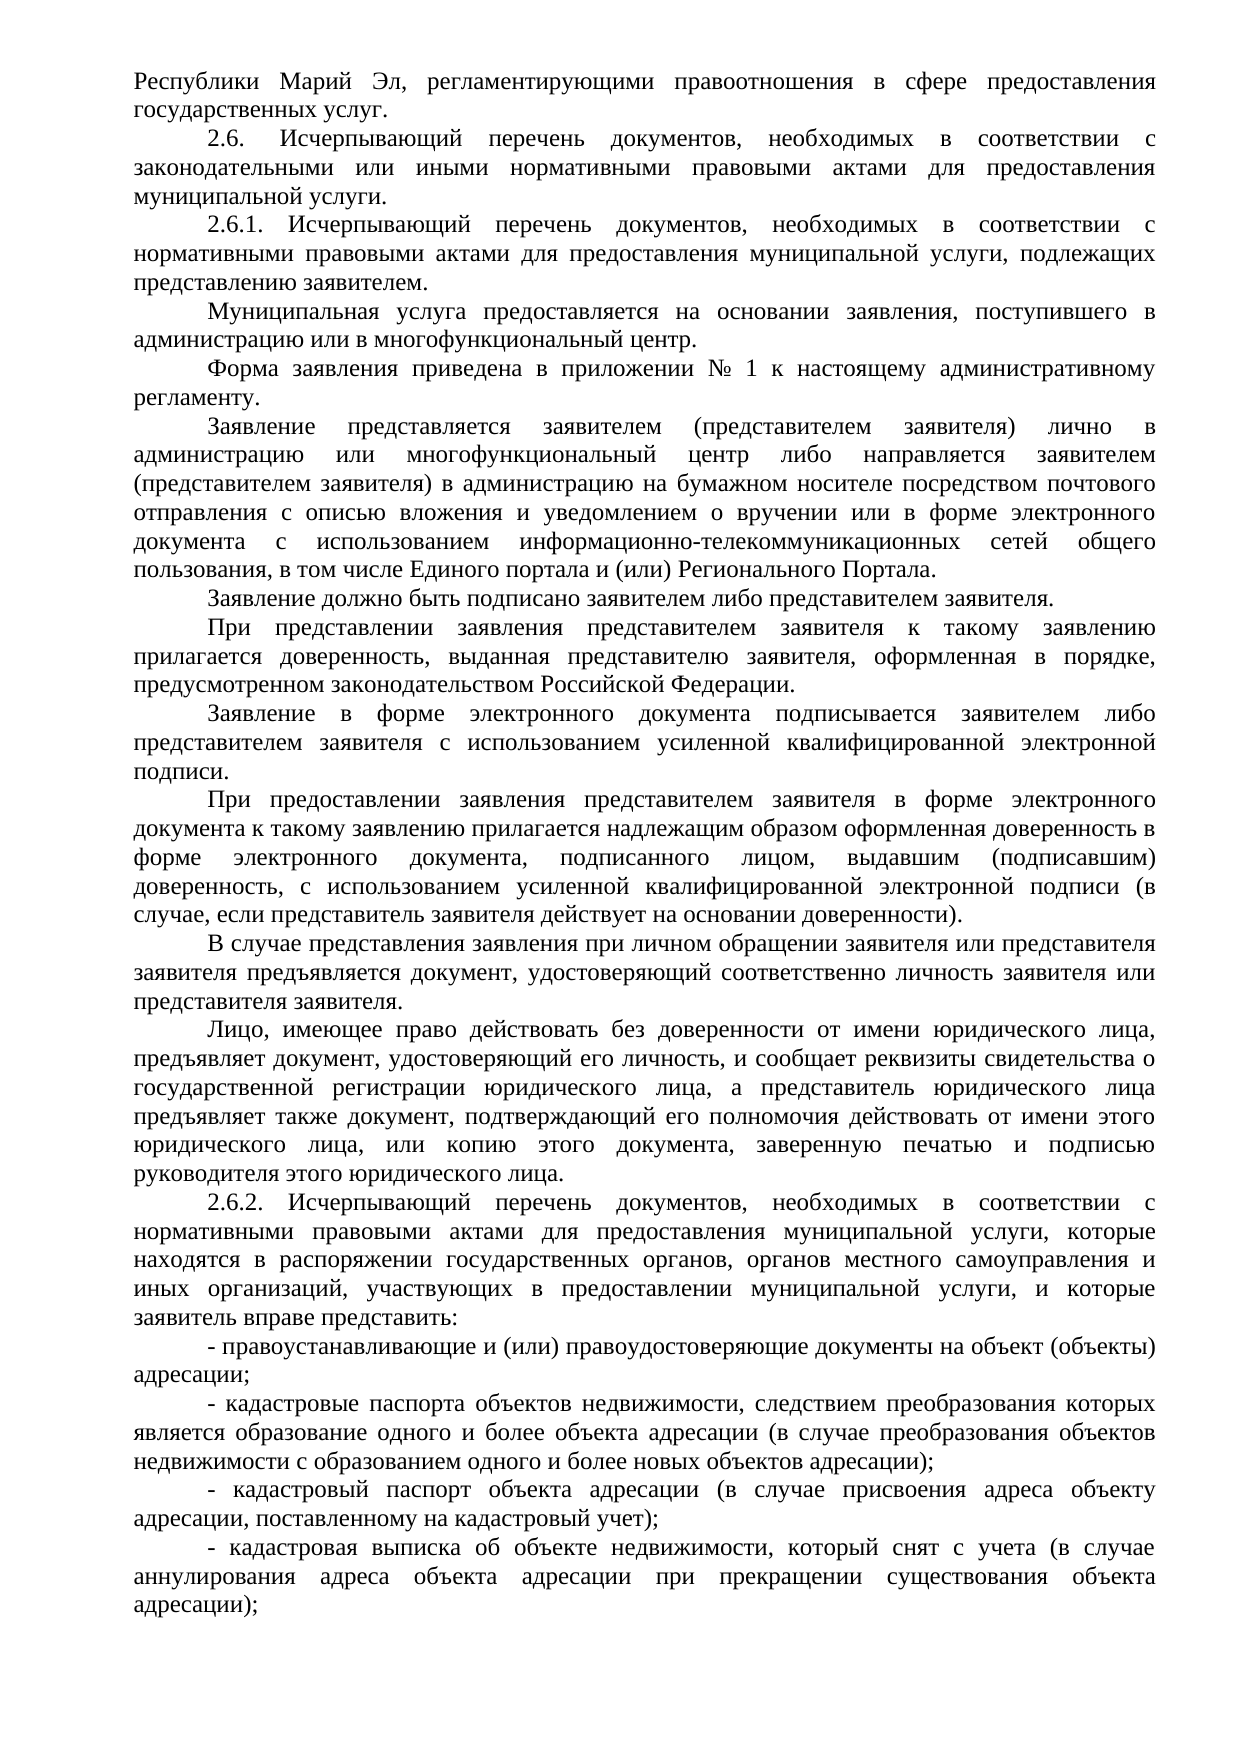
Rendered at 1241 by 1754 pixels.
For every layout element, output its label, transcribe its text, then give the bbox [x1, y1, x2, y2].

text - кадастровые паспорта объектов недвижимости, следствием преобразования которых является образование одного и более объекта адресации (в случае преобразования объектов недвижимости с образованием одного и более новых объектов адресации); [133, 1388, 1157, 1474]
list Исчерпывающий перечень документов, необходимых в соответствии с законодательными или иными нормативными правовыми актами для предоставления муниципальной услуги. [133, 123, 1157, 209]
text Муниципальная услуга предоставляется на основании заявления, поступившего в администрацию или в многофункциональный центр. [133, 296, 1157, 353]
text Лицо, имеющее право действовать без доверенности от имени юридического лица, предъявляет документ, удостоверяющий его личность, и сообщает реквизиты свидетельства о государственной регистрации юридического лица, а представитель юридического лица предъявляет также документ, подтверждающий его полномочия действовать от имени этого юридического лица, или копию этого документа, заверенную печатью и подписью руководителя этого юридического лица. [133, 1014, 1157, 1187]
text 2.6.1. Исчерпывающий перечень документов, необходимых в соответствии с нормативными правовыми актами для предоставления муниципальной услуги, подлежащих представлению заявителем. [133, 209, 1157, 296]
text Заявление должно быть подписано заявителем либо представителем заявителя. [133, 583, 1157, 612]
text При представлении заявления представителем заявителя к такому заявлению прилагается доверенность, выданная представителю заявителя, оформленная в порядке, предусмотренном законодательством Российской Федерации. [133, 612, 1157, 698]
text Форма заявления приведена в приложении № 1 к настоящему административному регламенту. [133, 353, 1157, 411]
text Заявление представляется заявителем (представителем заявителя) лично в администрацию или многофункциональный центр либо направляется заявителем (представителем заявителя) в администрацию на бумажном носителе посредством почтового отправления с описью вложения и уведомлением о вручении или в форме электронного документа с использованием информационно-телекоммуникационных сетей общего пользования, в том числе Единого портала и (или) Регионального Портала. [133, 411, 1157, 583]
text - правоустанавливающие и (или) правоудостоверяющие документы на объект (объекты) адресации; [133, 1331, 1157, 1388]
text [133, 66, 1157, 123]
text - кадастровый паспорт объекта адресации (в случае присвоения адреса объекту адресации, поставленному на кадастровый учет); [133, 1474, 1157, 1532]
text Заявление в форме электронного документа подписывается заявителем либо представителем заявителя с использованием усиленной квалифицированной электронной подписи. [133, 698, 1157, 784]
text В случае представления заявления при личном обращении заявителя или представителя заявителя предъявляется документ, удостоверяющий соответственно личность заявителя или представителя заявителя. [133, 928, 1157, 1014]
text При предоставлении заявления представителем заявителя в форме электронного документа к такому заявлению прилагается надлежащим образом оформленная доверенность в форме электронного документа, подписанного лицом, выдавшим (подписавшим) доверенность, с использованием усиленной квалифицированной электронной подписи (в случае, если представитель заявителя действует на основании доверенности). [133, 784, 1157, 928]
text - кадастровая выписка об объекте недвижимости, который снят с учета (в случае аннулирования адреса объекта адресации при прекращении существования объекта адресации); [133, 1532, 1157, 1618]
text 2.6.2. Исчерпывающий перечень документов, необходимых в соответствии с нормативными правовыми актами для предоставления муниципальной услуги, которые находятся в распоряжении государственных органов, органов местного самоуправления и иных организаций, участвующих в предоставлении муниципальной услуги, и которые заявитель вправе представить: [133, 1187, 1157, 1331]
